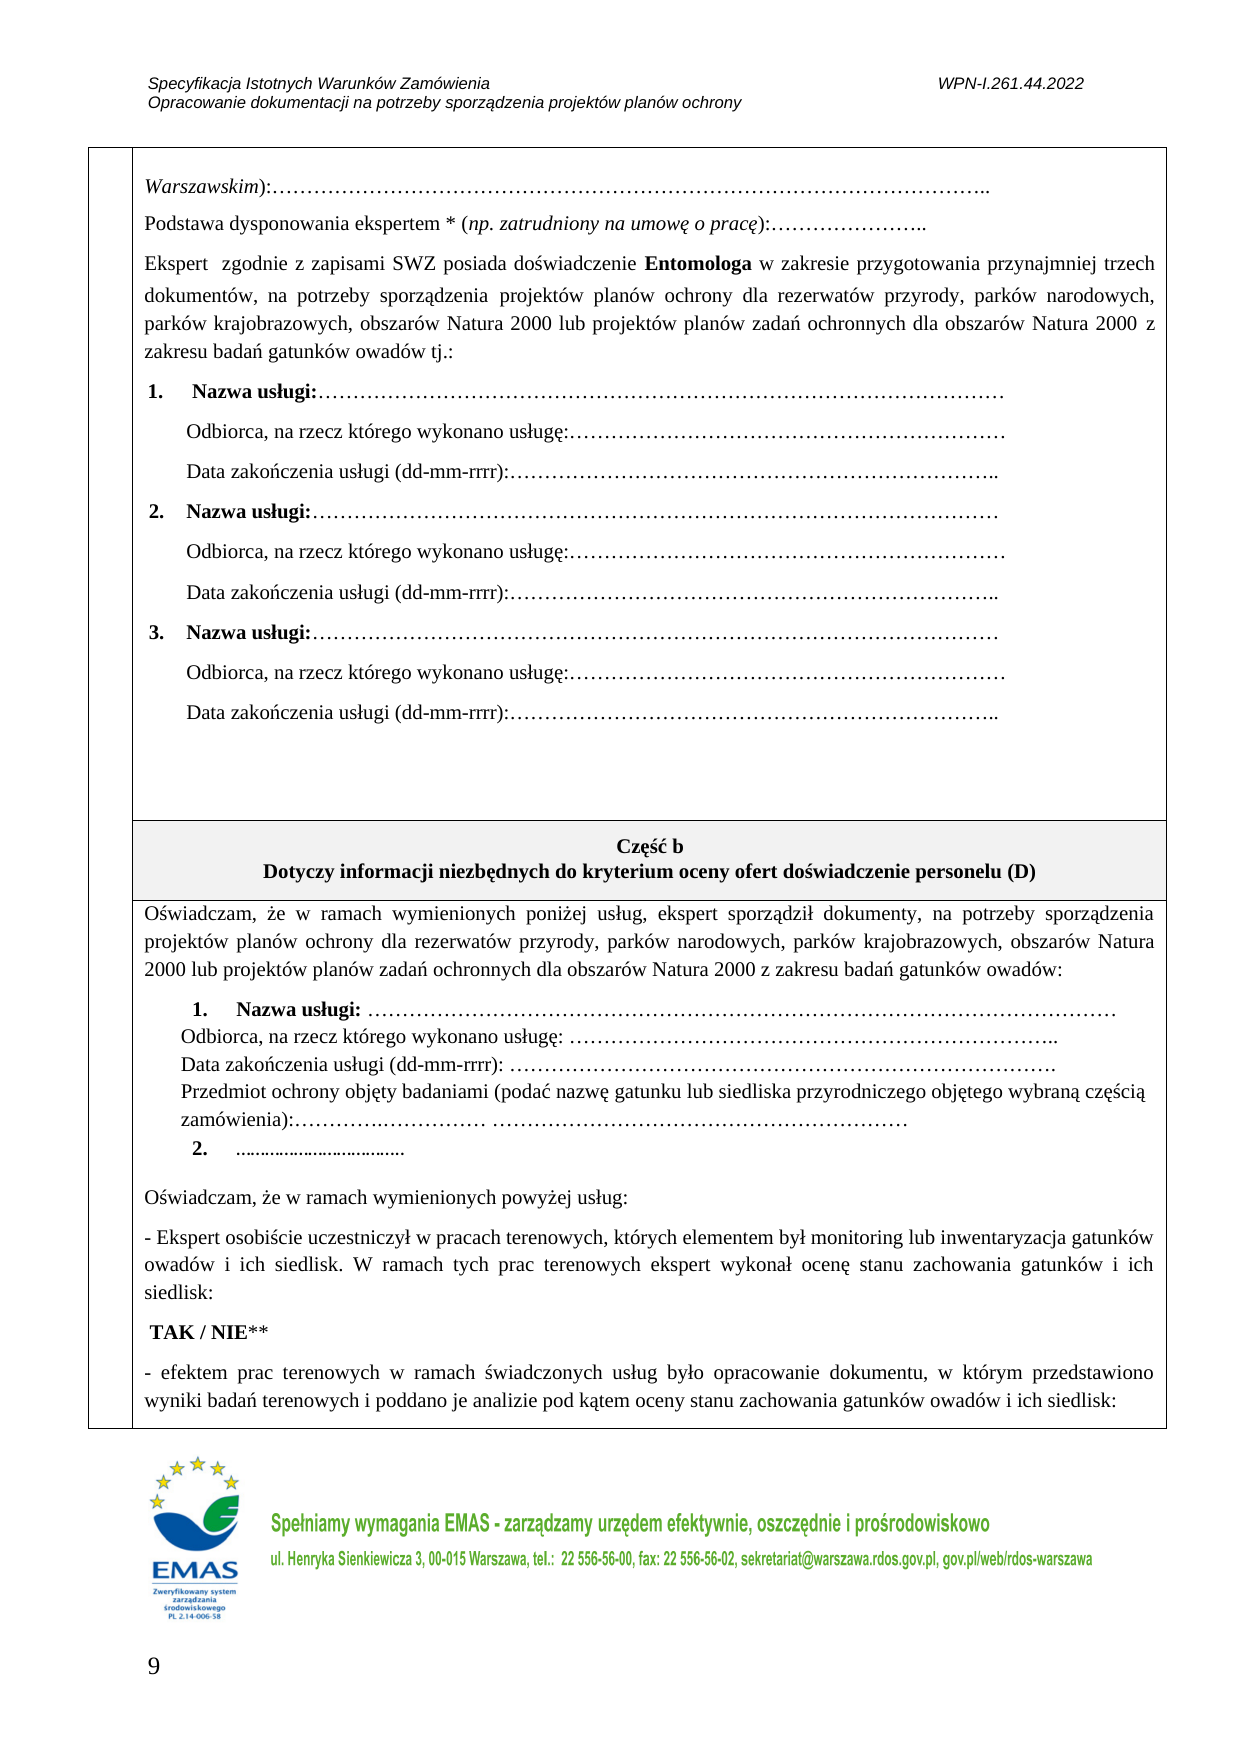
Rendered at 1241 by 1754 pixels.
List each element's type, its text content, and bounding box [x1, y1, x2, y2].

table_cell Część b Dotyczy informacji niezbędnych do kryterium oceny ofert doświadczenie personelu (D) [133, 821, 1166, 900]
picture [147, 1453, 1093, 1623]
